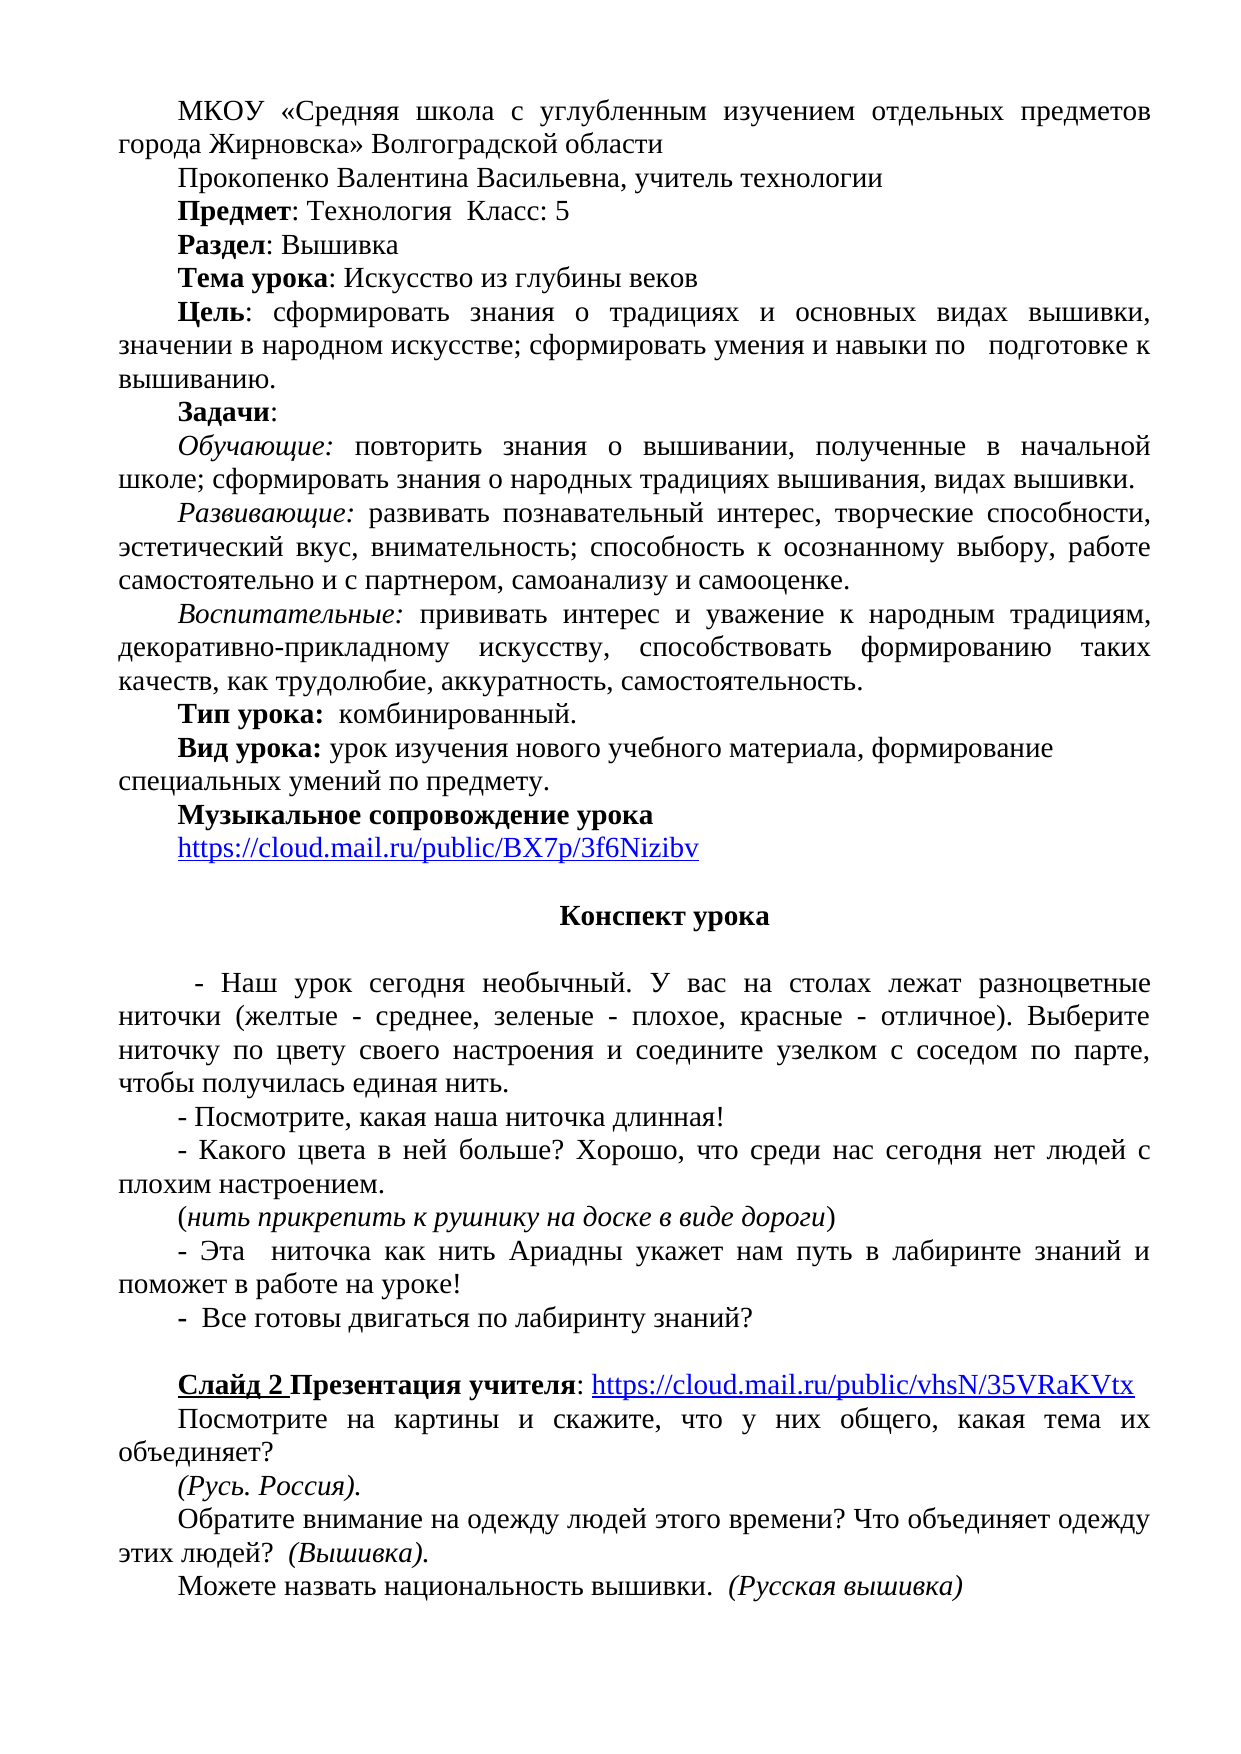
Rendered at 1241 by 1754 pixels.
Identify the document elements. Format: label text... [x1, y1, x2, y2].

text - Наш урок сегодня необычный. У вас на столах лежат разноцветные ниточки (желтые - среднее, зеленые - плохое, красные - отличное). Выберите ниточку по цвету своего настроения и соедините узелком с соседом по парте, чтобы получилась единая нить. [118, 965, 1152, 1099]
text Обратите внимание на одежду людей этого времени? Что объединяет одежду этих людей? (Вышивка). [118, 1501, 1152, 1568]
text - Эта ниточка как нить Ариадны укажет нам путь в лабиринте знаний и поможет в работе на уроке! [118, 1233, 1152, 1300]
text Тема урока: Искусство из глубины веков [118, 260, 1152, 294]
text Музыкальное сопровождение урока [118, 797, 1152, 831]
text - Все готовы двигаться по лабиринту знаний? [118, 1300, 1152, 1334]
text Прокопенко Валентина Васильевна, учитель технологии [118, 160, 1152, 193]
text Конспект урока [118, 898, 1152, 931]
text Развивающие: развивать познавательный интерес, творческие способности, эстетический вкус, внимательность; способность к осознанному выбору, работе самостоятельно и с партнером, самоанализу и самооценке. [118, 495, 1152, 596]
text Вид урока: урок изучения нового учебного материала, формирование специальных умений по предмету. [118, 730, 1152, 797]
text (нить прикрепить к рушнику на доске в виде дороги) [118, 1199, 1152, 1233]
text - Какого цвета в ней больше? Хорошо, что среди нас сегодня нет людей с плохим настроением. [118, 1132, 1152, 1199]
text (Русь. Россия). [118, 1468, 1152, 1501]
text https://cloud.mail.ru/public/BX7p/3f6Nizibv [118, 831, 1152, 864]
text - Посмотрите, какая наша ниточка длинная! [118, 1099, 1152, 1132]
text МКОУ «Средняя школа с углубленным изучением отдельных предметов города Жирновска» Волгоградской области [118, 93, 1152, 160]
text Цель: сформировать знания о традициях и основных видах вышивки, значении в народном искусстве; сформировать умения и навыки по подготовке к вышиванию. [118, 294, 1152, 394]
text Воспитательные: прививать интерес и уважение к народным традициям, декоративно-прикладному искусству, способствовать формированию таких качеств, как трудолюбие, аккуратность, самостоятельность. [118, 596, 1152, 696]
text Посмотрите на картины и скажите, что у них общего, какая тема их объединяет? [118, 1401, 1152, 1468]
text Раздел: Вышивка [118, 227, 1152, 260]
text Тип урока: комбинированный. [118, 696, 1152, 730]
text Обучающие: повторить знания о вышивании, полученные в начальной школе; сформировать знания о народных традициях вышивания, видах вышивки. [118, 428, 1152, 495]
text Слайд 2 Презентация учителя: https://cloud.mail.ru/public/vhsN/35VRaKVtx [118, 1367, 1152, 1401]
text Можете назвать национальность вышивки. (Русская вышивка) [118, 1568, 1152, 1602]
text Предмет: Технология Класс: 5 [118, 193, 1152, 227]
text Задачи: [118, 394, 1152, 428]
